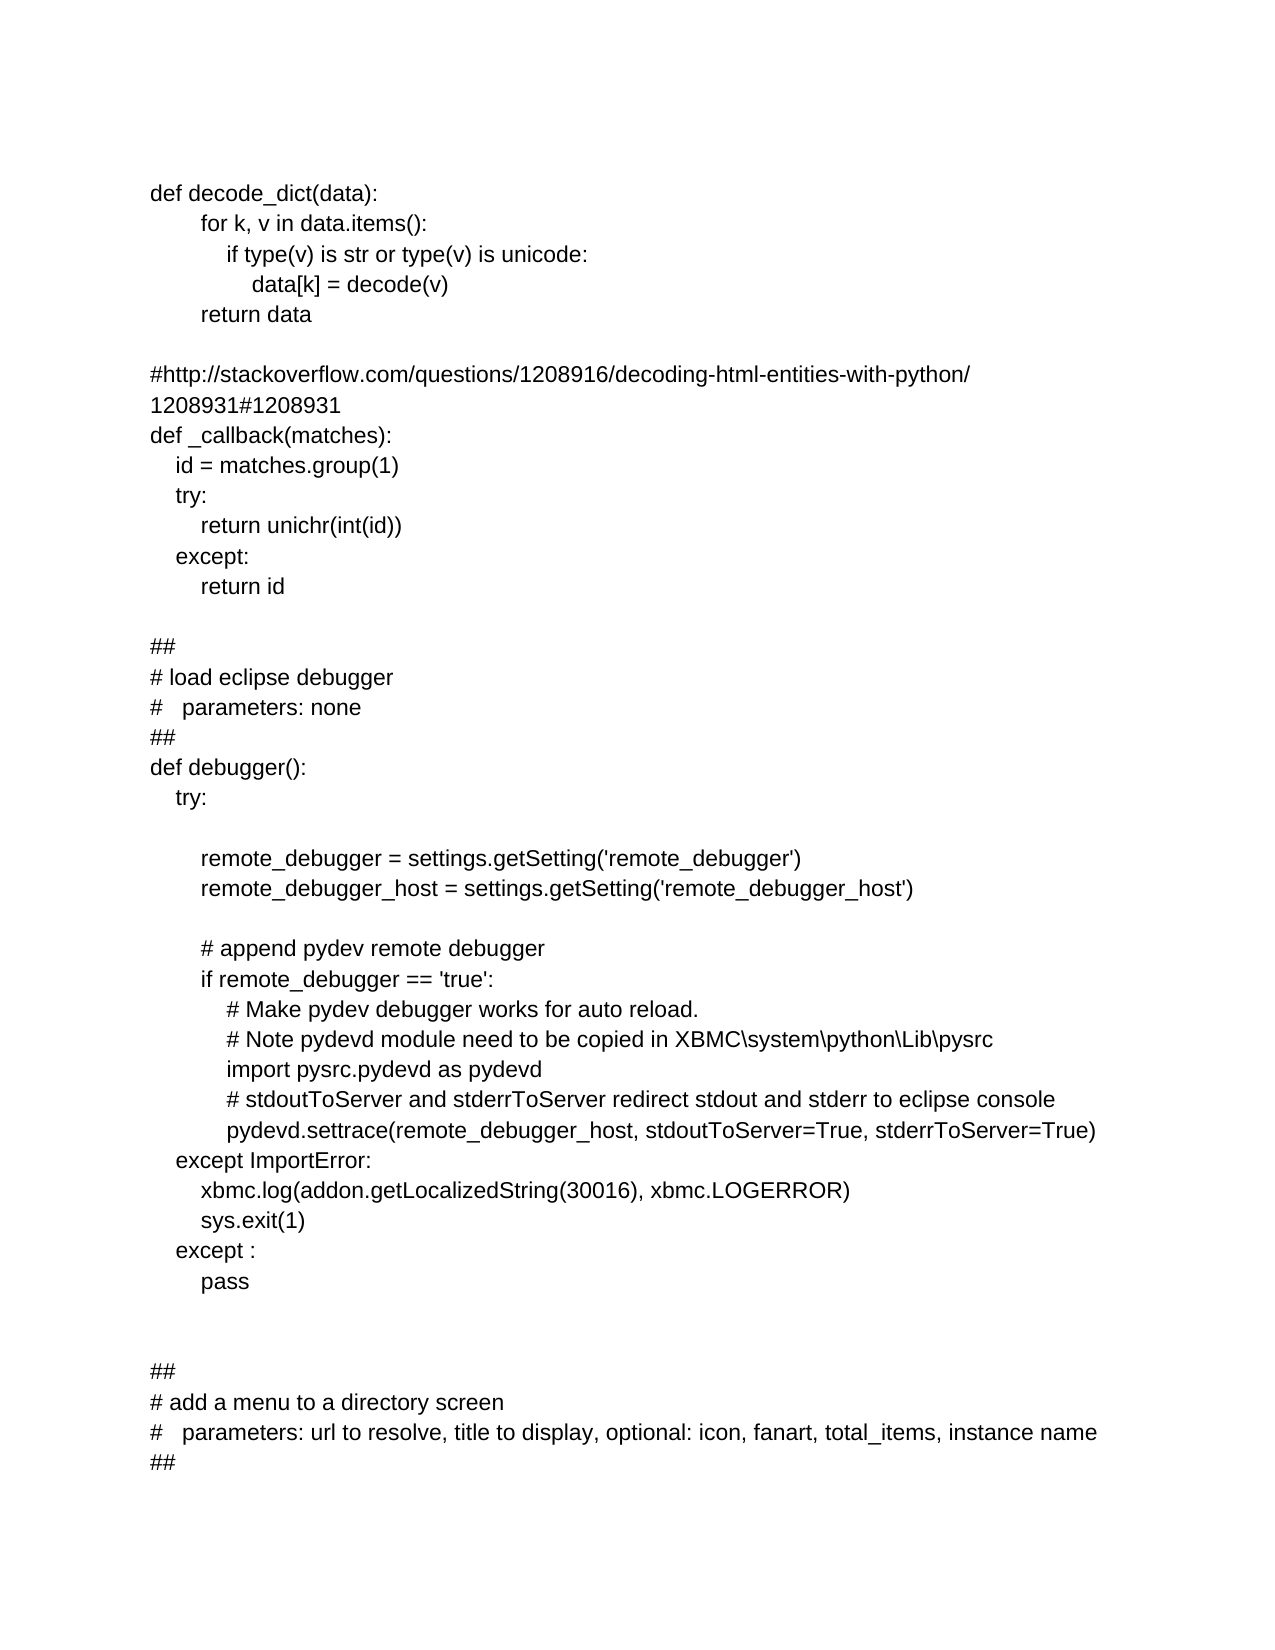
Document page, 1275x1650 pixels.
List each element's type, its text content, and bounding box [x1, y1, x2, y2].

text id = matches.group(1) [150, 452, 1125, 478]
text try: [150, 482, 1125, 509]
text # Note pydevd module need to be copied in XBMC\system\python\Lib\pysrc [150, 1026, 1125, 1052]
text ## [150, 1449, 1125, 1475]
text #http://stackoverflow.com/questions/1208916/decoding-html-entities-with-python/1208931#1208931 [150, 361, 1125, 418]
text # parameters: none [150, 694, 1125, 720]
text except : [150, 1237, 1125, 1264]
text except: [150, 543, 1125, 569]
text # add a menu to a directory screen [150, 1388, 1125, 1415]
text data[k] = decode(v) [150, 271, 1125, 297]
text remote_debugger = settings.getSetting('remote_debugger') [150, 845, 1125, 871]
text return unichr(int(id)) [150, 512, 1125, 539]
text for k, v in data.items(): [150, 210, 1125, 237]
text if remote_debugger == 'true': [150, 966, 1125, 992]
text pass [150, 1268, 1125, 1294]
text try: [150, 784, 1125, 811]
text # load eclipse debugger [150, 663, 1125, 690]
text def debugger(): [150, 754, 1125, 781]
text ## [150, 724, 1125, 750]
text # append pydev remote debugger [150, 935, 1125, 962]
text sys.exit(1) [150, 1207, 1125, 1234]
text return id [150, 573, 1125, 599]
text return data [150, 301, 1125, 327]
text ## [150, 1358, 1125, 1385]
text def _callback(matches): [150, 422, 1125, 448]
text xbmc.log(addon.getLocalizedString(30016), xbmc.LOGERROR) [150, 1177, 1125, 1203]
text # stdoutToServer and stderrToServer redirect stdout and stderr to eclipse console [150, 1086, 1125, 1113]
text except ImportError: [150, 1147, 1125, 1173]
text def decode_dict(data): [150, 180, 1125, 207]
text # parameters: url to resolve, title to display, optional: icon, fanart, total_items, instance name [150, 1419, 1125, 1445]
text import pysrc.pydevd as pydevd [150, 1056, 1125, 1083]
text pydevd.settrace(remote_debugger_host, stdoutToServer=True, stderrToServer=True) [150, 1117, 1125, 1143]
text remote_debugger_host = settings.getSetting('remote_debugger_host') [150, 875, 1125, 901]
text ## [150, 633, 1125, 660]
text # Make pydev debugger works for auto reload. [150, 996, 1125, 1022]
text if type(v) is str or type(v) is unicode: [150, 241, 1125, 267]
